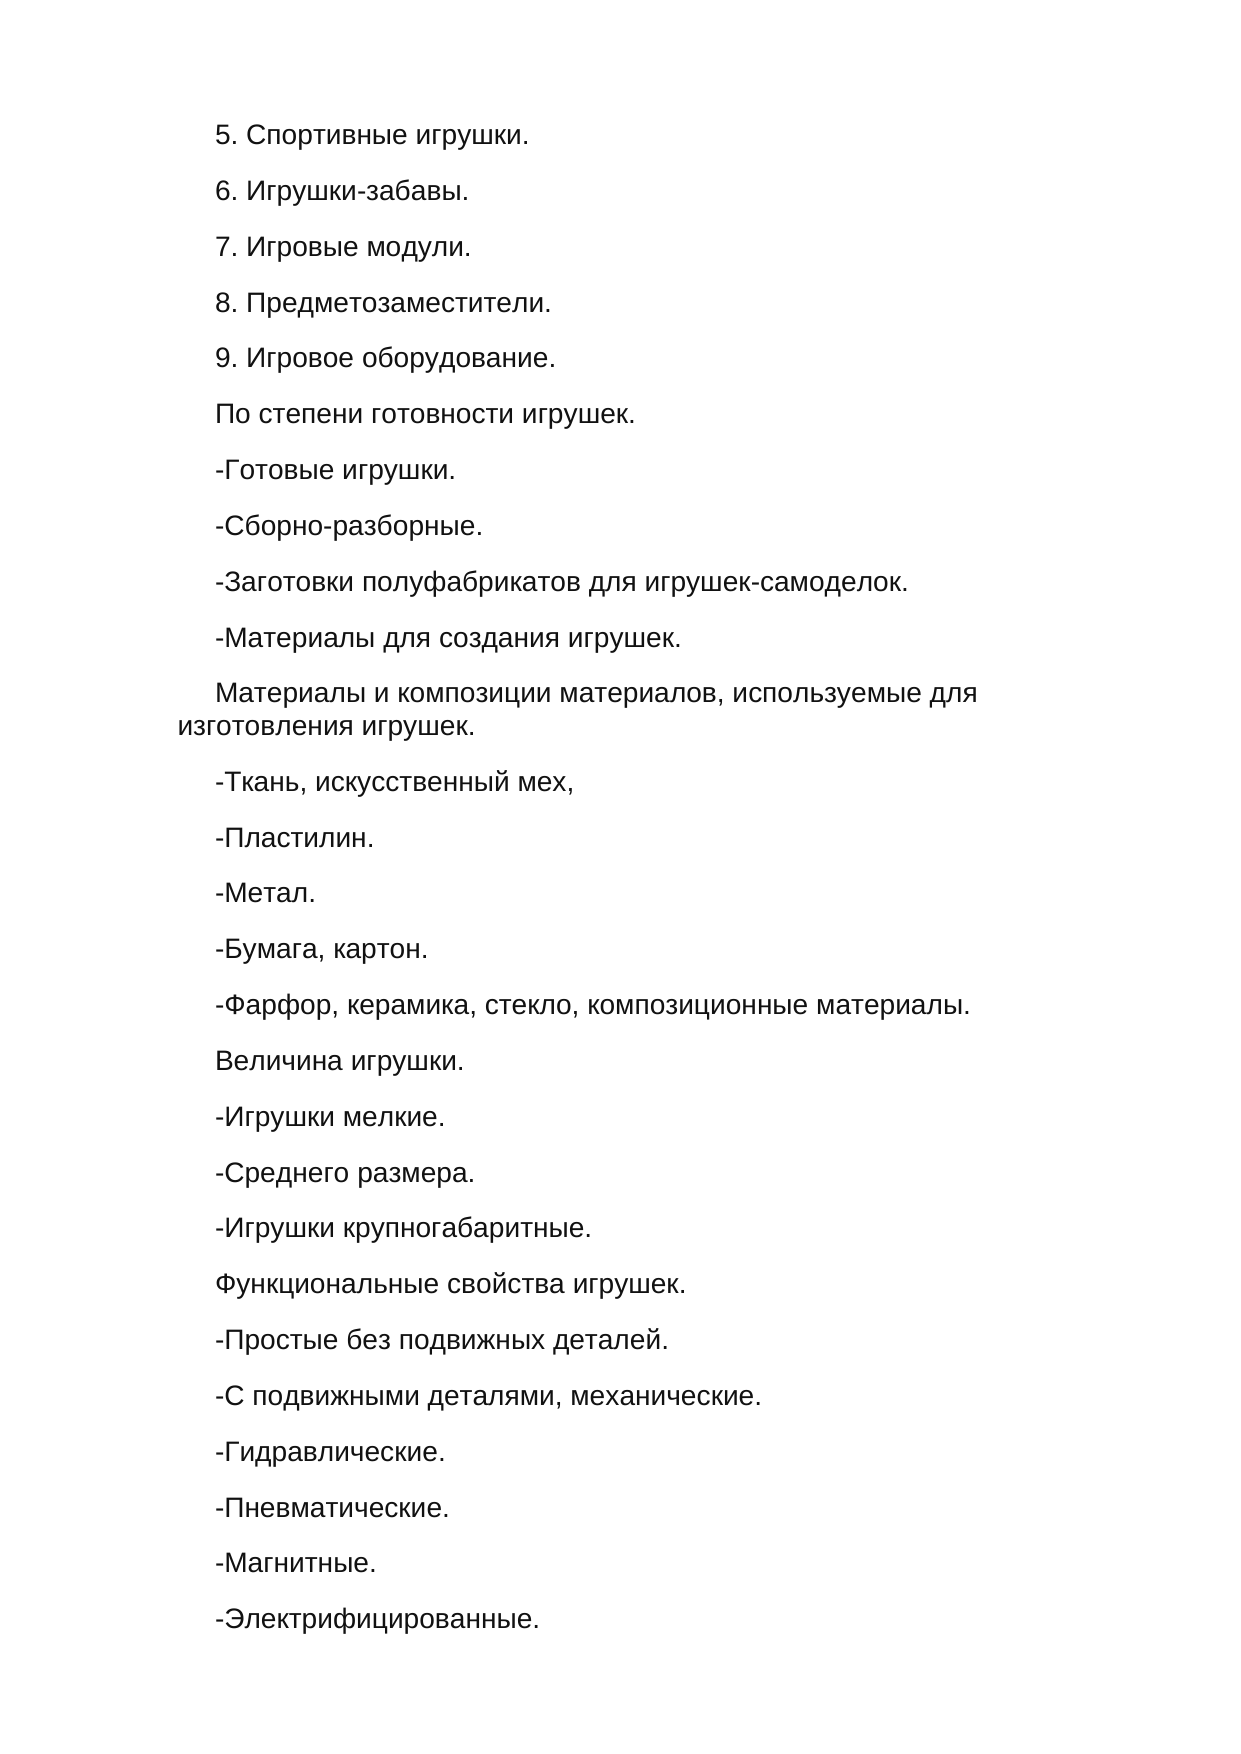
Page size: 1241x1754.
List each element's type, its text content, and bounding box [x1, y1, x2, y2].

text -Бумага, картон. [177, 932, 1152, 964]
text Величина игрушки. [177, 1044, 1152, 1076]
text -Материалы для создания игрушек. [177, 621, 1152, 653]
text -Пневматические. [177, 1491, 1152, 1523]
text -Среднего размера. [177, 1156, 1152, 1188]
text 6. Игрушки-забавы. [177, 174, 1152, 206]
text Функциональные свойства игрушек. [177, 1267, 1152, 1299]
text -Электрифицированные. [177, 1602, 1152, 1634]
text -Ткань, искусственный мех, [177, 765, 1152, 797]
text -Магнитные. [177, 1546, 1152, 1579]
text -Пластилин. [177, 821, 1152, 853]
text -Игрушки крупногабаритные. [177, 1211, 1152, 1244]
text -Игрушки мелкие. [177, 1100, 1152, 1132]
text -Фарфор, керамика, стекло, композиционные материалы. [177, 988, 1152, 1020]
text -Заготовки полуфабрикатов для игрушек-самоделок. [177, 565, 1152, 597]
text 9. Игровое оборудование. [177, 341, 1152, 374]
text -Простые без подвижных деталей. [177, 1323, 1152, 1355]
text -Сборно-разборные. [177, 509, 1152, 541]
text -С подвижными деталями, механические. [177, 1379, 1152, 1411]
text По степени готовности игрушек. [177, 397, 1152, 430]
text 7. Игровые модули. [177, 230, 1152, 262]
text -Метал. [177, 876, 1152, 909]
text -Готовые игрушки. [177, 453, 1152, 486]
text -Гидравлические. [177, 1435, 1152, 1467]
text 5. Спортивные игрушки. [177, 118, 1152, 151]
text 8. Предметозаместители. [177, 286, 1152, 318]
text Материалы и композиции материалов, используемые для изготовления игрушек. [177, 676, 1152, 741]
